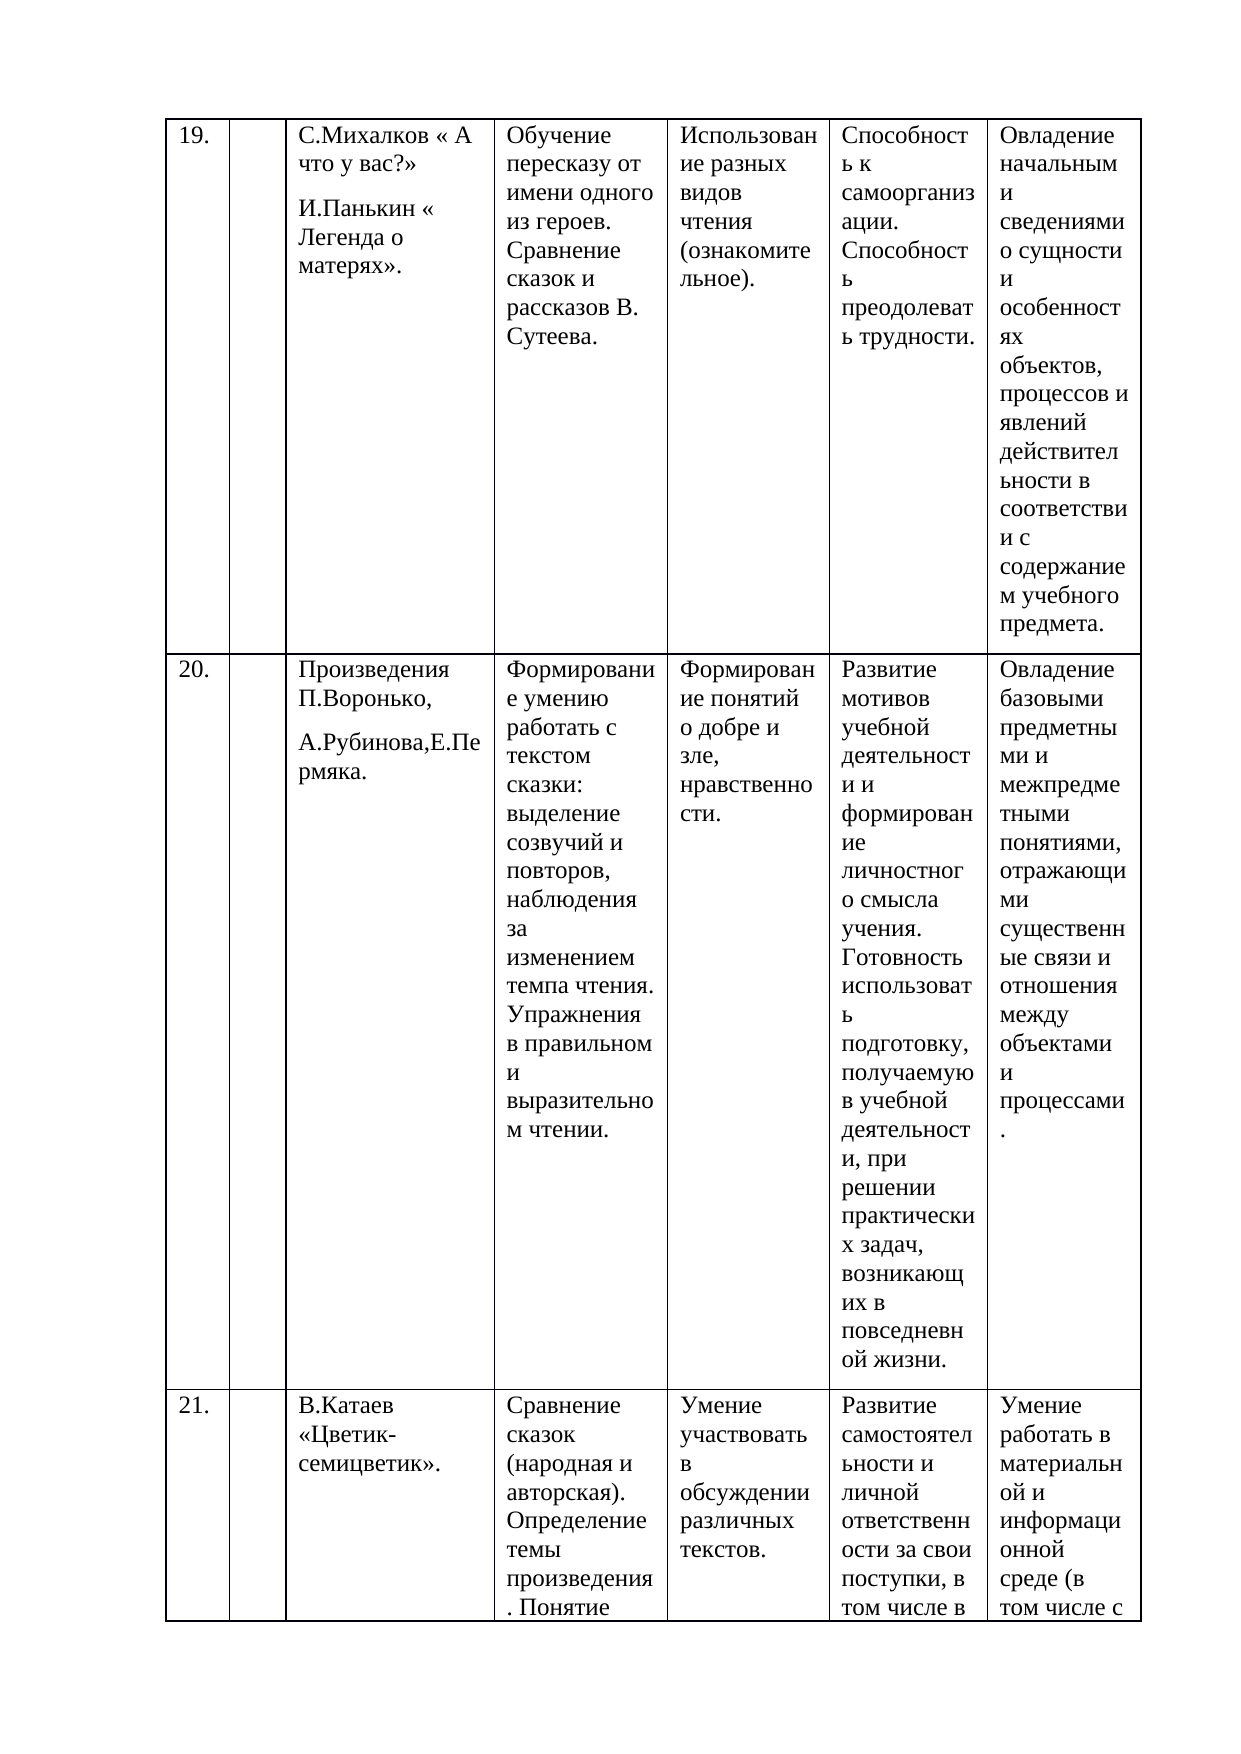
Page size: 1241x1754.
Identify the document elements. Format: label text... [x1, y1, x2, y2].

table_cell Развитие мотивов учебной деятельности и формирование личностного смысла учения. Готовность использовать подготовку, получаемую в учебной деятельности, при решении практических задач, возникающих в повседневной жизни. [830, 655, 987, 1389]
table_cell Овладение базовыми предметными и межпредметными понятиями, отражающими существенные связи и отношения между объектами и процессами. [988, 655, 1140, 1389]
table_cell Произведения П.Воронько, А.Рубинова,Е.Пермяка. [287, 655, 494, 1389]
table_cell Способность к самоорганизации. Способность преодолевать трудности. [830, 120, 987, 653]
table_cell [287, 1390, 494, 1620]
table_cell Формирование понятий о добре и зле, нравственности. [668, 655, 829, 1389]
table_cell Формирование умению работать с текстом сказки: выделение созвучий и повторов, наблюдения за изменением темпа чтения. Упражнения в правильном и выразительном чтении. [495, 655, 667, 1389]
table_cell С.Михалков « А что у вас?» И.Панькин « Легенда о матерях». [287, 120, 494, 653]
table_cell Обучение пересказу от имени одного из героев. Сравнение сказок и рассказов В. Сутеева. [495, 120, 667, 653]
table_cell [830, 1390, 987, 1620]
table_cell [230, 655, 285, 1389]
table_cell 19. [167, 120, 229, 653]
table_cell Овладение начальными сведениями о сущности и особенностях объектов, процессов и явлений действительности в соответствии с содержанием учебного предмета. [988, 120, 1140, 653]
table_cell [668, 1390, 829, 1620]
table_cell [230, 1390, 285, 1620]
table_cell [230, 120, 285, 653]
table_cell Использование разных видов чтения (ознакомительное). [668, 120, 829, 653]
table_cell 21. [167, 1390, 229, 1620]
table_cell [495, 1390, 667, 1620]
table_cell 20. [167, 655, 229, 1389]
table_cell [988, 1390, 1140, 1620]
